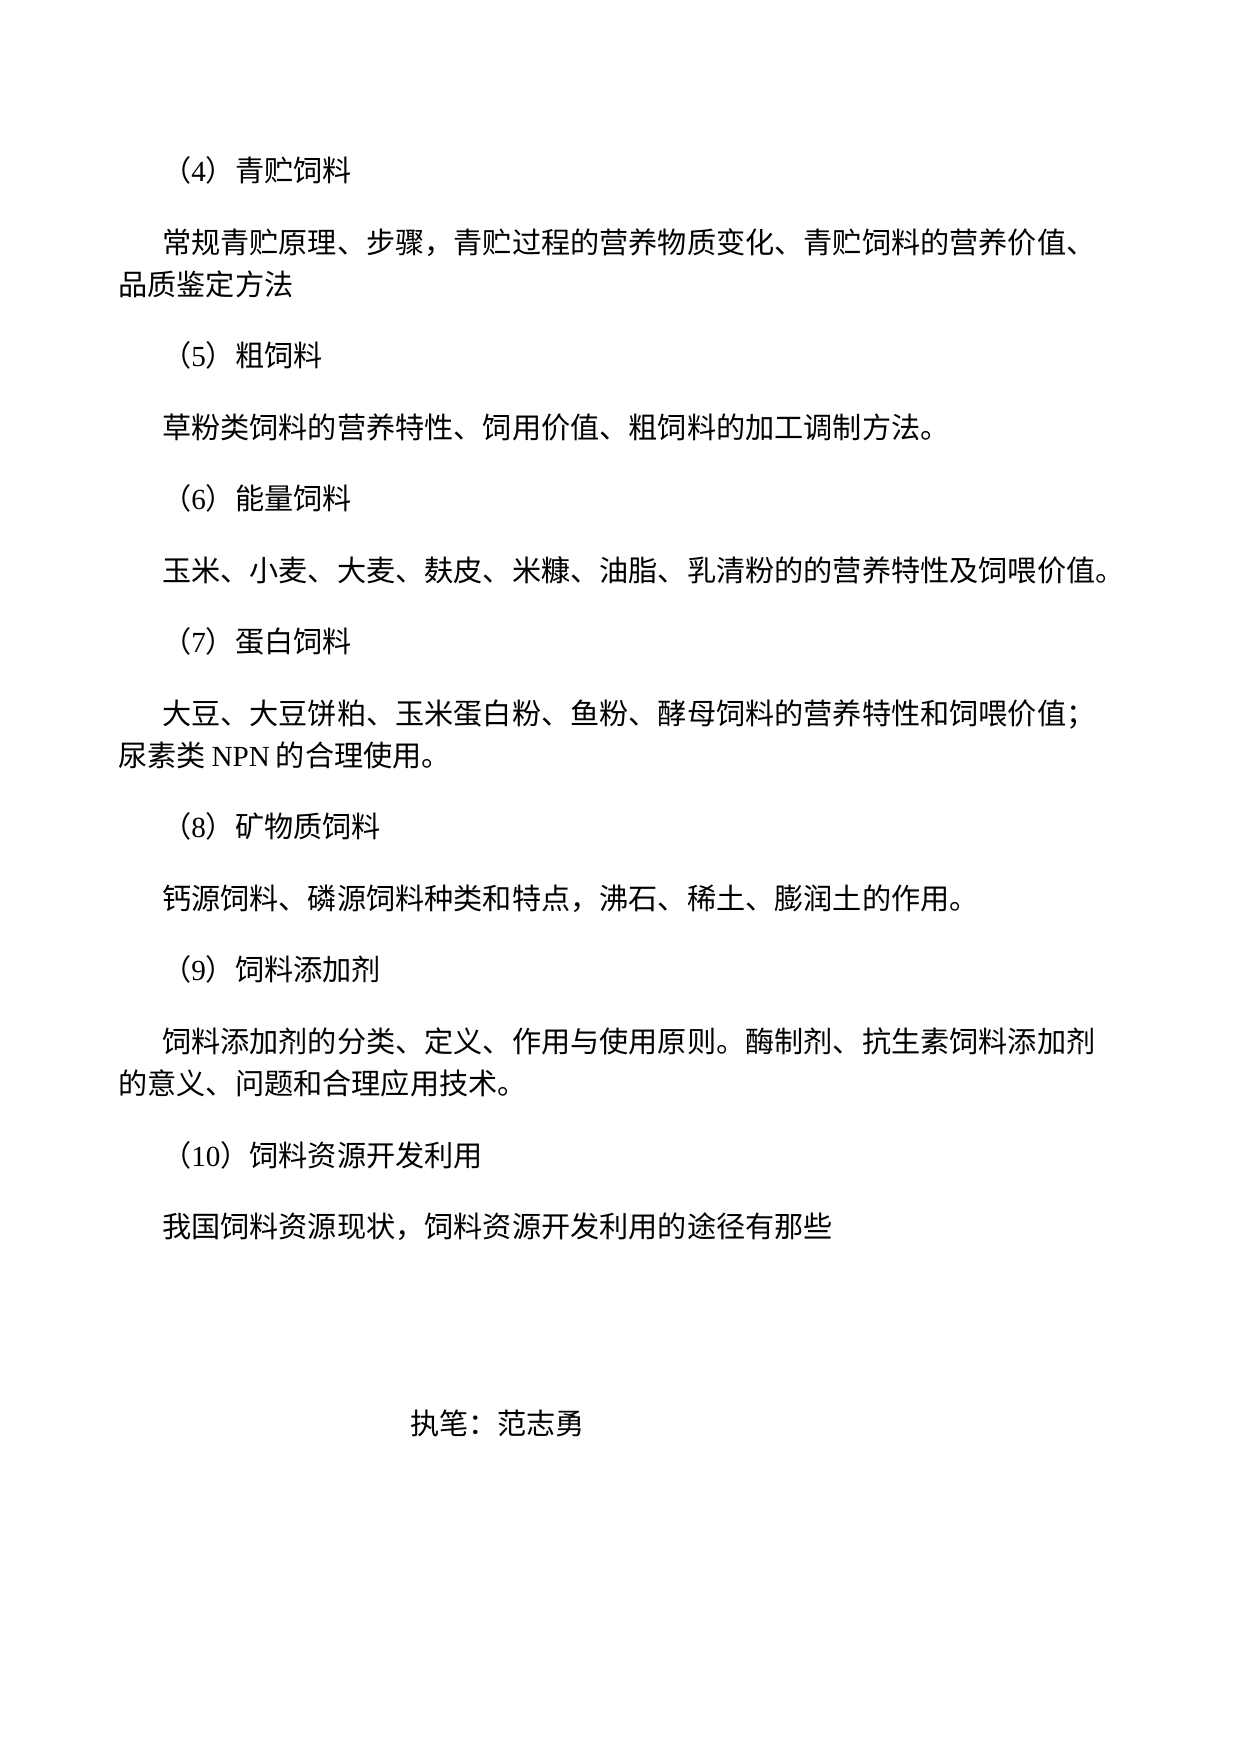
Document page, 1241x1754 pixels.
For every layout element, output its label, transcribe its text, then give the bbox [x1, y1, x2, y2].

text （4）青贮饲料 [118, 148, 1122, 190]
text 饲料添加剂的分类、定义、作用与使用原则。酶制剂、抗生素饲料添加剂的意义、问题和合理应用技术。 [118, 1018, 1122, 1103]
text 钙源饲料、磷源饲料种类和特点，沸石、稀土、膨润土的作用。 [118, 875, 1122, 918]
text 大豆、大豆饼粕、玉米蛋白粉、鱼粉、酵母饲料的营养特性和饲喂价值；尿素类NPN的合理使用。 [118, 690, 1122, 775]
text 玉米、小麦、大麦、麸皮、米糠、油脂、乳清粉的的营养特性及饲喂价值。 [118, 547, 1122, 589]
text （10）饲料资源开发利用 [118, 1132, 1122, 1174]
text （8）矿物质饲料 [118, 804, 1122, 846]
text （5）粗饲料 [118, 333, 1122, 375]
text 我国饲料资源现状，饲料资源开发利用的途径有那些 [118, 1203, 1122, 1246]
text （6）能量饲料 [118, 476, 1122, 518]
text （7）蛋白饲料 [118, 619, 1122, 661]
text 执笔：范志勇 [118, 1400, 1122, 1443]
text （9）饲料添加剂 [118, 947, 1122, 989]
text 常规青贮原理、步骤，青贮过程的营养物质变化、青贮饲料的营养价值、品质鉴定方法 [118, 219, 1122, 304]
text 草粉类饲料的营养特性、饲用价值、粗饲料的加工调制方法。 [118, 404, 1122, 447]
